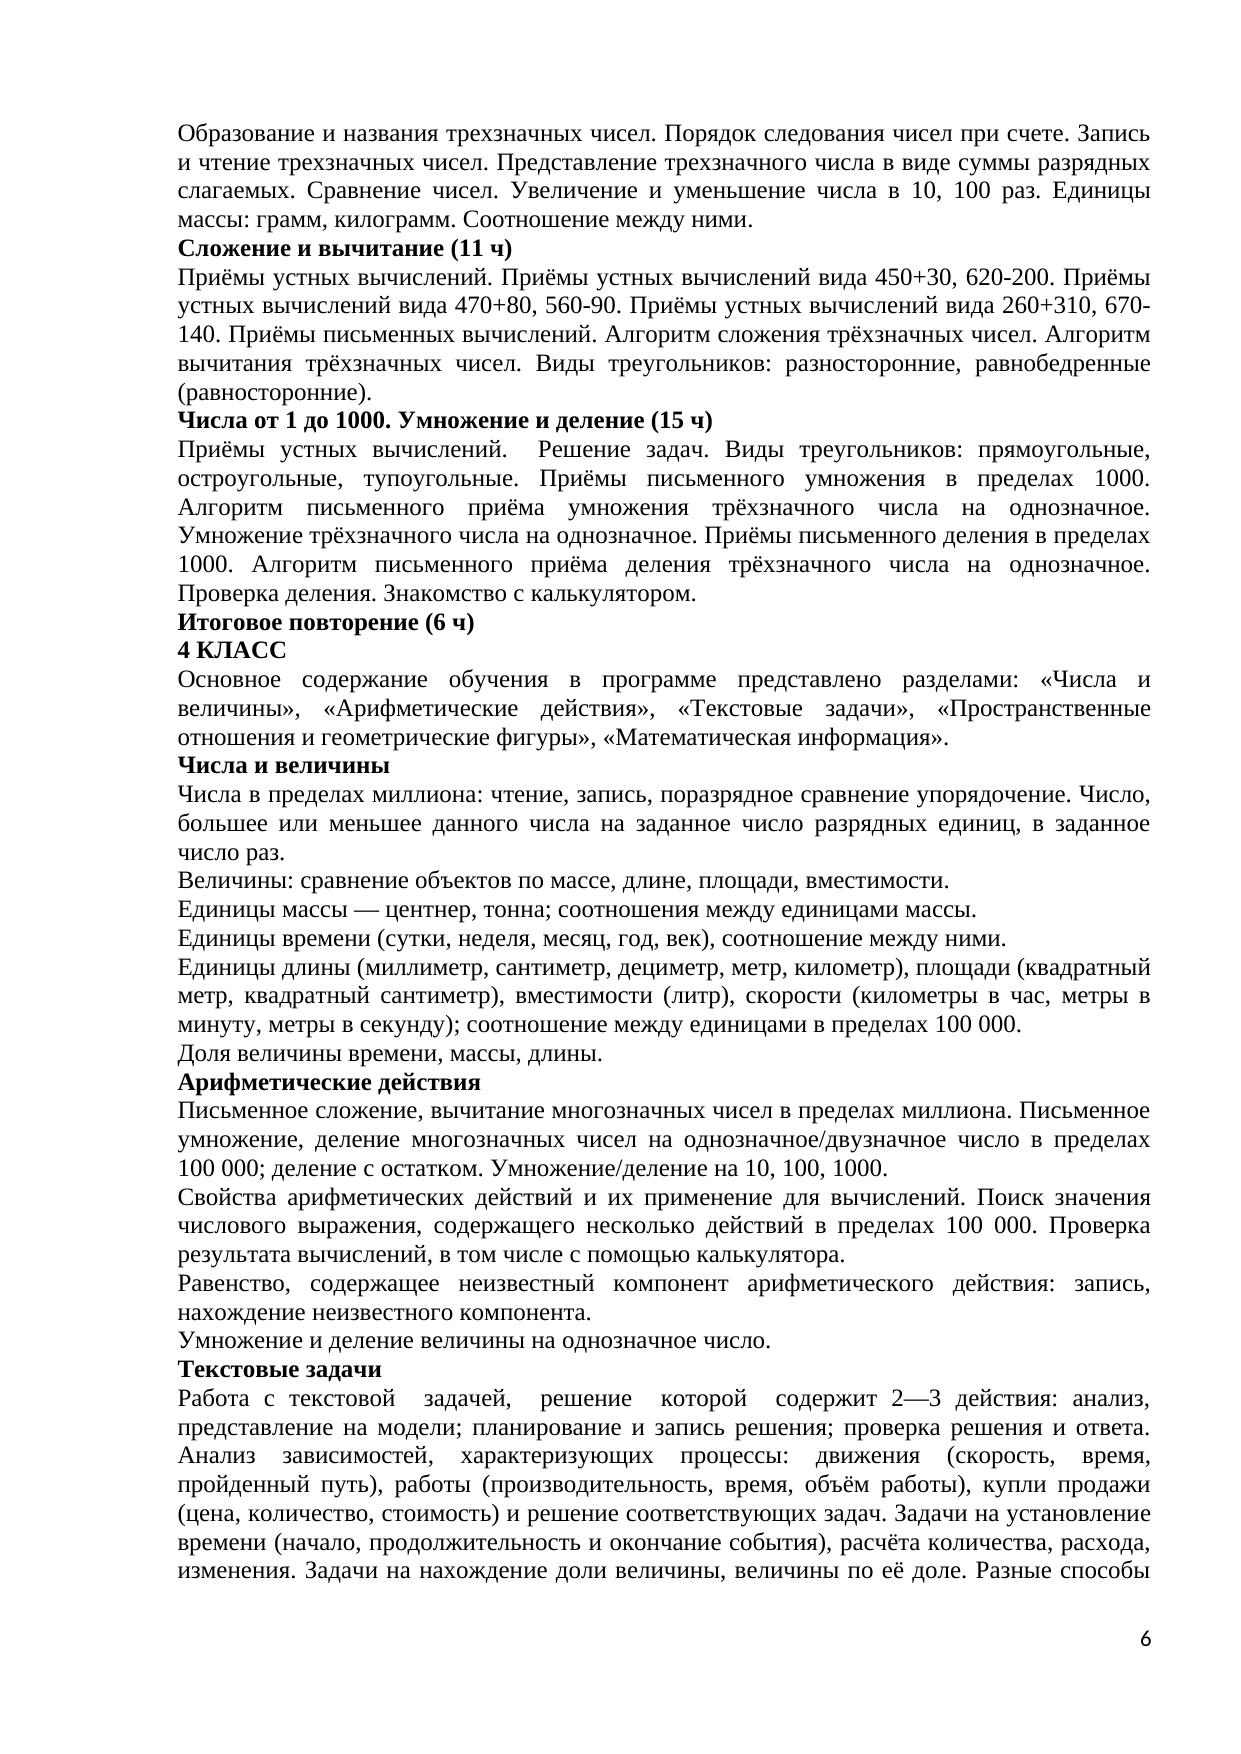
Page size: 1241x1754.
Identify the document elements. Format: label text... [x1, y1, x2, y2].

text Сложение и вычитание (11 ч) [177, 233, 1152, 262]
text Письменное сложение, вычитание многозначных чисел в пределах миллиона. Письменное умножение, деление многозначных чисел на однозначное/двузначное число в пределах 100 000; деление с остатком. Умножение/деление на 10, 100, 1000. [177, 1096, 1152, 1182]
text Числа от 1 до 1000. Умножение и деление (15 ч) [177, 406, 1152, 434]
text Свойства арифметических действий и их применение для вычислений. Поиск значения числового выражения, содержащего несколько действий в пределах 100 000. Проверка результата вычислений, в том числе с помощью калькулятора. [177, 1182, 1152, 1268]
text Равенство, содержащее неизвестный компонент арифметического действия: запись, нахождение неизвестного компонента. [177, 1268, 1152, 1326]
text Текстовые задачи [177, 1354, 1152, 1383]
text Умножение и деление величины на однозначное число. [177, 1326, 1152, 1354]
text Доля величины времени, массы, длины. [177, 1038, 1152, 1067]
text 4 КЛАСС [177, 636, 1152, 664]
text Числа в пределах миллиона: чтение, запись, поразрядное сравнение упорядочение. Число, большее или меньшее данного числа на заданное число разрядных единиц, в заданное число раз. [177, 779, 1152, 866]
text Единицы массы — центнер, тонна; соотношения между единицами массы. [177, 894, 1152, 923]
text Итоговое повторение (6 ч) [177, 607, 1152, 636]
text Величины: сравнение объектов по массе, длине, площади, вместимости. [177, 866, 1152, 894]
text Числа и величины [177, 751, 1152, 779]
text Единицы времени (сутки, неделя, месяц, год, век), соотношение между ними. [177, 923, 1152, 952]
text Приёмы устных вычислений. Приёмы устных вычислений вида 450+30, 620-200. Приёмы устных вычислений вида 470+80, 560-90. Приёмы устных вычислений вида 260+310, 670-140. Приёмы письменных вычислений. Алгоритм сложения трёхзначных чисел. Алгоритм вычитания трёхзначных чисел. Виды треугольников: разносторонние, равнобедренные (равносторонние). [177, 262, 1152, 406]
text Единицы длины (миллиметр, сантиметр, дециметр, метр, километр), площади (квадратный метр, квадратный сантиметр), вместимости (литр), скорости (километры в час, метры в минуту, метры в секунду); соотношение между единицами в пределах 100 000. [177, 952, 1152, 1038]
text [177, 1383, 1152, 1584]
text Арифметические действия [177, 1067, 1152, 1096]
text Приёмы устных вычислений. Решение задач. Виды треугольников: прямоугольные, остроугольные, тупоугольные. Приёмы письменного умножения в пределах 1000. Алгоритм письменного приёма умножения трёхзначного числа на однозначное. Умножение трёхзначного числа на однозначное. Приёмы письменного деления в пределах 1000. Алгоритм письменного приёма деления трёхзначного числа на однозначное. Проверка деления. Знакомство с калькулятором. [177, 434, 1152, 607]
text Основное содержание обучения в программе представлено разделами: «Числа и величины», «Арифметические действия», «Текстовые задачи», «Пространственные отношения и геометрические фигуры», «Математическая информация». [177, 664, 1152, 751]
text Образование и названия трехзначных чисел. Порядок следования чисел при счете. Запись и чтение трехзначных чисел. Представление трехзначного числа в виде суммы разрядных слагаемых. Сравнение чисел. Увеличение и уменьшение числа в 10, 100 раз. Единицы массы: грамм, килограмм. Соотношение между ними. [177, 118, 1152, 233]
